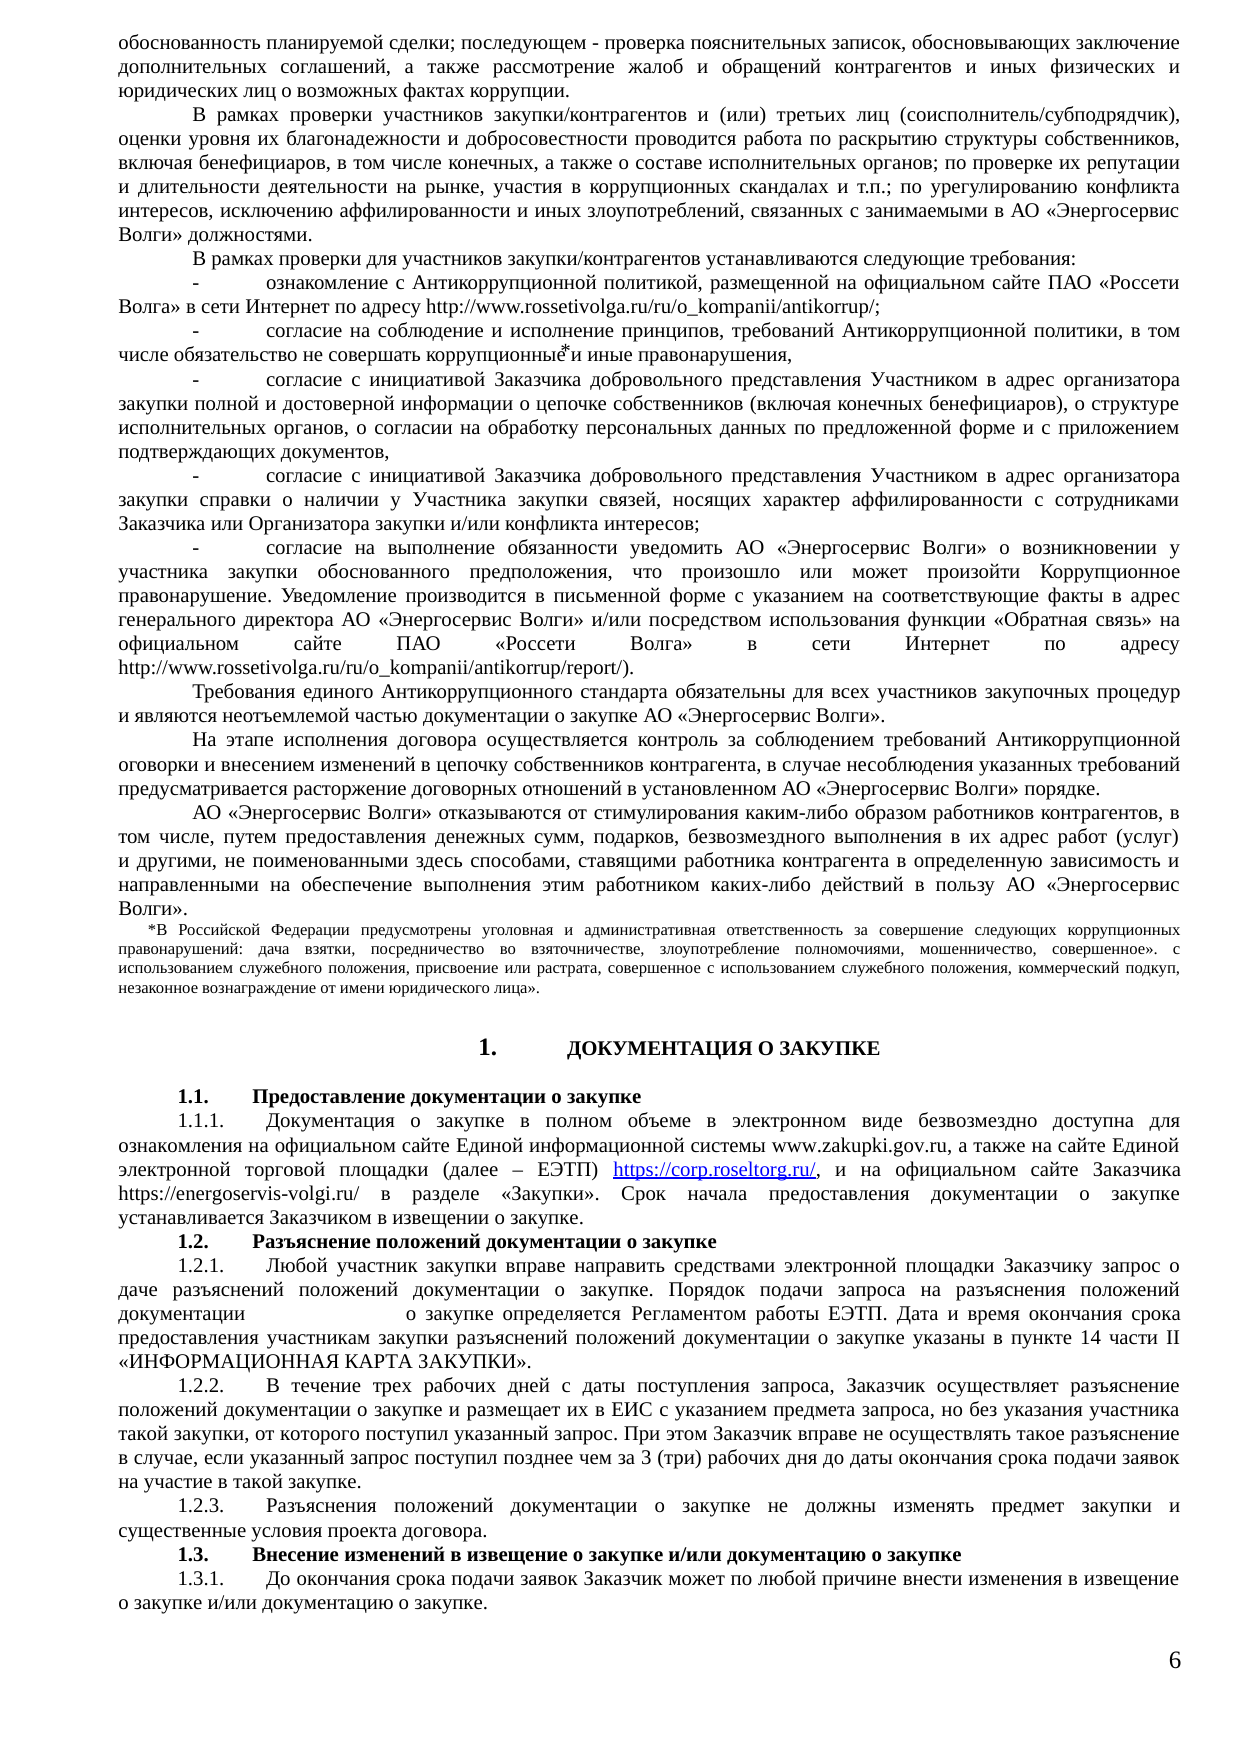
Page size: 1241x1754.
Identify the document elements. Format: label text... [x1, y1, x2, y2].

list ДОКУМЕНТАЦИЯ О ЗАКУПКЕ [118, 1032, 1181, 1060]
list До окончания срока подачи заявок Заказчик может по любой причине внести изменения в извещение о закупке и/или документацию о закупке. [118, 1566, 1181, 1614]
list Внесение изменений в извещение о закупке и/или документацию о закупке [118, 1542, 1181, 1566]
text В рамках проверки участников закупки/контрагентов и (или) третьих лиц (соисполнитель/субподрядчик), оценки уровня их благонадежности и добросовестности проводится работа по раскрытию структуры собственников, включая бенефициаров, в том числе конечных, а также о составе исполнительных органов; по проверке их репутации и длительности деятельности на рынке, участия в коррупционных скандалах и т.п.; по урегулированию конфликта интересов, исключению аффилированности и иных злоупотреблений, связанных с занимаемыми в АО «Энергосервис Волги» должностями. [118, 102, 1181, 246]
list Предоставление документации о закупке [118, 1084, 1181, 1108]
text В рамках проверки для участников закупки/контрагентов устанавливаются следующие требования: [118, 246, 1181, 270]
text - согласие с инициативой Заказчика добровольного представления Участником в адрес организатора закупки полной и достоверной информации о цепочке собственников (включая конечных бенефициаров), о структуре исполнительных органов, о согласии на обработку персональных данных по предложенной форме и с приложением подтверждающих документов, [118, 366, 1181, 463]
text *В Российской Федерации предусмотрены уголовная и административная ответственность за совершение следующих коррупционных правонарушений: дача взятки, посредничество во взяточничестве, злоупотребление полномочиями, мошенничество, совершенное». с использованием служебного положения, присвоение или растрата, совершенное с использованием служебного положения, коммерческий подкуп, незаконное вознаграждение от имени юридического лица». [118, 920, 1181, 997]
text - ознакомление с Антикоррупционной политикой, размещенной на официальном сайте ПАО «Россети Волга» в сети Интернет по адресу http://www.rossetivolga.ru/ru/o_kompanii/antikorrup/; [118, 270, 1181, 318]
text - согласие на выполнение обязанности уведомить АО «Энергосервис Волги» о возникновении у участника закупки обоснованного предположения, что произошло или может произойти Коррупционное правонарушение. Уведомление производится в письменной форме с указанием на соответствующие факты в адрес генерального директора АО «Энергосервис Волги» и/или посредством использования функции «Обратная связь» на официальном сайте ПАО «Россети Волга» в сети Интернет по адресу http://www.rossetivolga.ru/ru/o_kompanii/antikorrup/report/). [118, 535, 1181, 679]
list Разъяснения положений документации о закупке не должны изменять предмет закупки и существенные условия проекта договора. [118, 1493, 1181, 1542]
list В течение трех рабочих дней с даты поступления запроса, Заказчик осуществляет разъяснение положений документации о закупке и размещает их в ЕИС с указанием предмета запроса, но без указания участника такой закупки, от которого поступил указанный запрос. При этом Заказчик вправе не осуществлять такое разъяснение в случае, если указанный запрос поступил позднее чем за 3 (три) рабочих дня до даты окончания срока подачи заявок на участие в такой закупке. [118, 1373, 1181, 1493]
text АО «Энергосервис Волги» отказываются от стимулирования каким-либо образом работников контрагентов, в том числе, путем предоставления денежных сумм, подарков, безвозмездного выполнения в их адрес работ (услуг) и другими, не поименованными здесь способами, ставящими работника контрагента в определенную зависимость и направленными на обеспечение выполнения этим работником каких-либо действий в пользу АО «Энергосервис Волги». [118, 799, 1181, 920]
text - согласие на соблюдение и исполнение принципов, требований Антикоррупционной политики, в том числе обязательство не совершать коррупционные⃰ и иные правонарушения, [118, 318, 1181, 366]
list Любой участник закупки вправе направить средствами электронной площадки Заказчику запрос о даче разъяснений положений документации о закупке. Порядок подачи запроса на разъяснения положений документации о закупке определяется Регламентом работы ЕЭТП. Дата и время окончания срока предоставления участникам закупки разъяснений положений документации о закупке указаны в пункте 14 части II «ИНФОРМАЦИОННАЯ КАРТА ЗАКУПКИ». [118, 1253, 1181, 1373]
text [118, 29, 1181, 102]
list Разъяснение положений документации о закупке [118, 1229, 1181, 1253]
text - согласие с инициативой Заказчика добровольного представления Участником в адрес организатора закупки справки о наличии у Участника закупки связей, носящих характер аффилированности с сотрудниками Заказчика или Организатора закупки и/или конфликта интересов; [118, 463, 1181, 535]
text На этапе исполнения договора осуществляется контроль за соблюдением требований Антикоррупционной оговорки и внесением изменений в цепочку собственников контрагента, в случае несоблюдения указанных требований предусматривается расторжение договорных отношений в установленном АО «Энергосервис Волги» порядке. [118, 727, 1181, 799]
text Требования единого Антикоррупционного стандарта обязательны для всех участников закупочных процедур и являются неотъемлемой частью документации о закупке АО «Энергосервис Волги». [118, 679, 1181, 727]
list Документация о закупке в полном объеме в электронном виде безвозмездно доступна для ознакомления на официальном сайте Единой информационной системы www.zakupki.gov.ru, а также на сайте Единой электронной торговой площадки (далее – ЕЭТП) https://corp.roseltorg.ru/, и на официальном сайте Заказчика https://energoservis-volgi.ru/ в разделе «Закупки». Срок начала предоставления документации о закупке устанавливается Заказчиком в извещении о закупке. [118, 1108, 1181, 1229]
